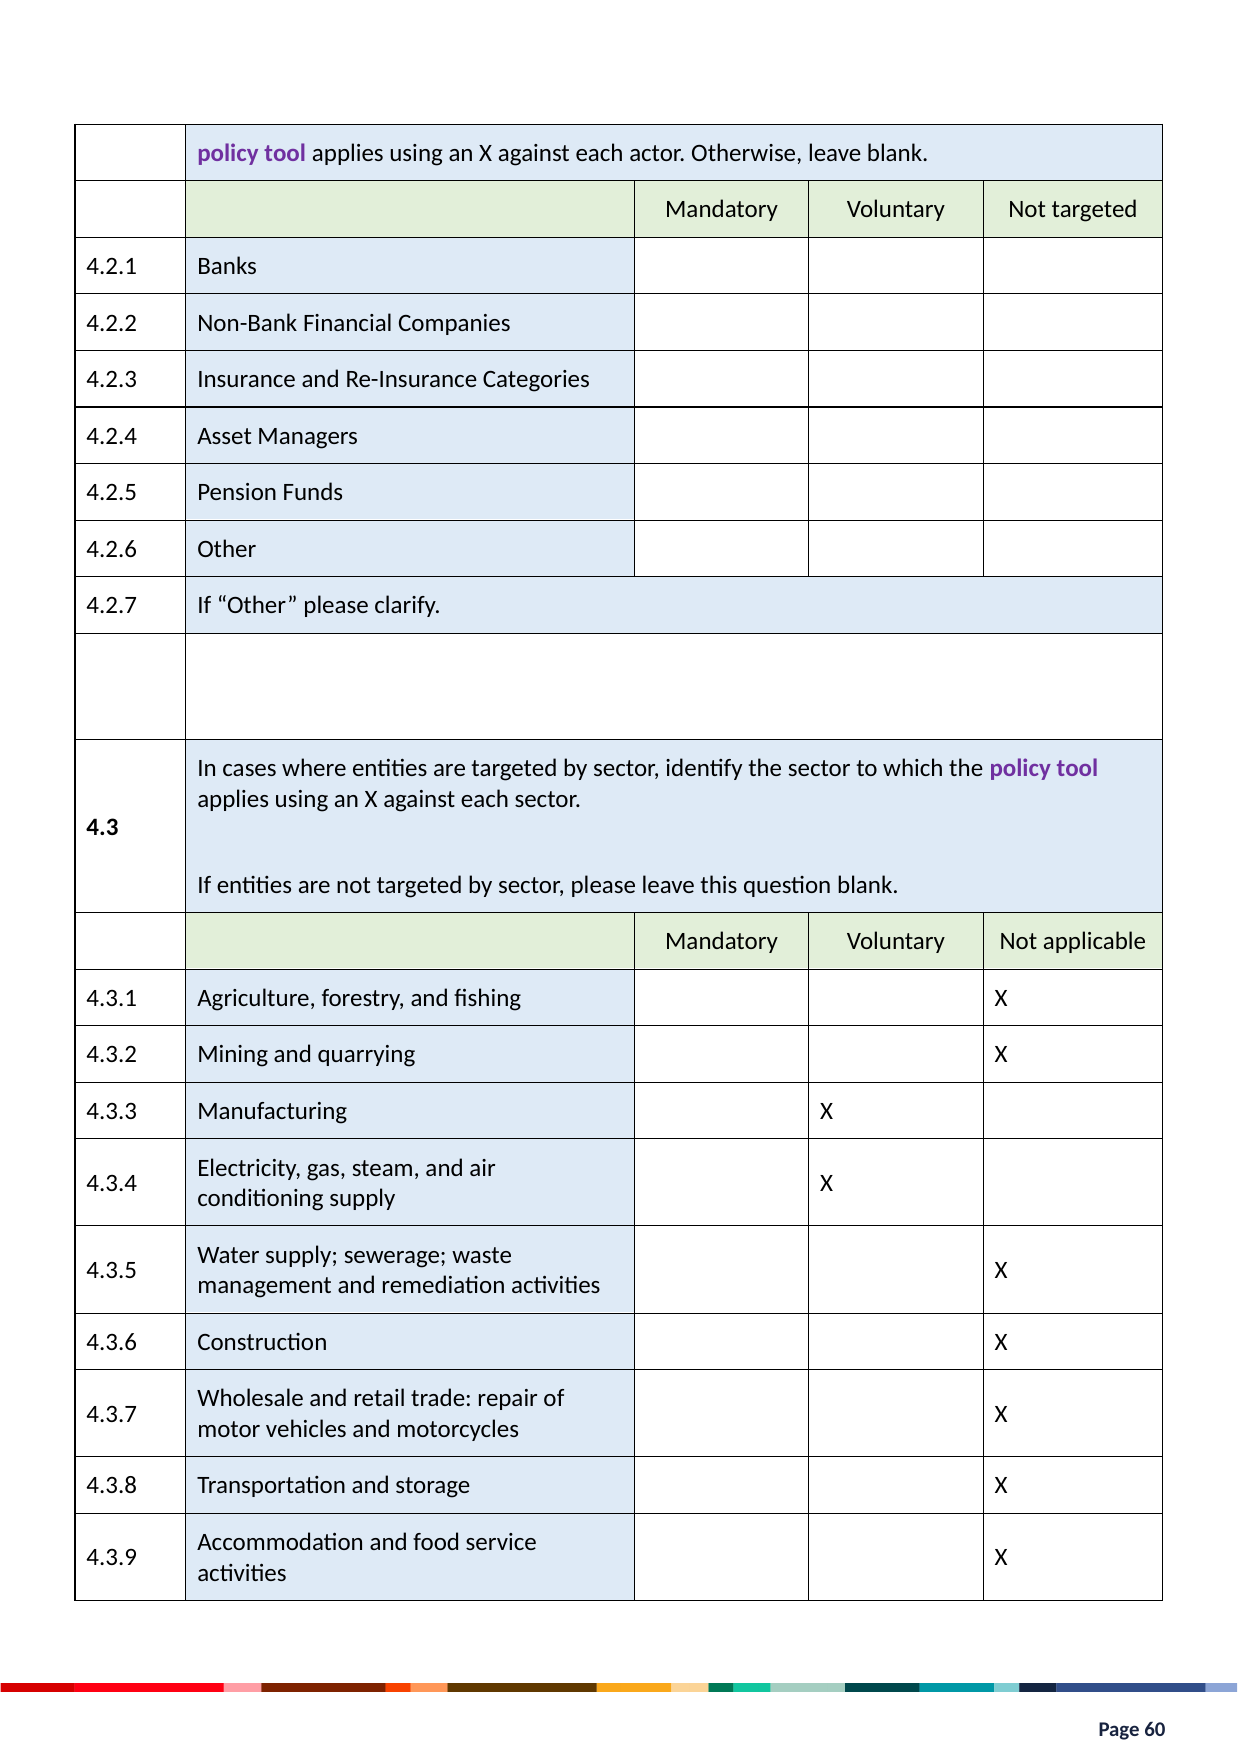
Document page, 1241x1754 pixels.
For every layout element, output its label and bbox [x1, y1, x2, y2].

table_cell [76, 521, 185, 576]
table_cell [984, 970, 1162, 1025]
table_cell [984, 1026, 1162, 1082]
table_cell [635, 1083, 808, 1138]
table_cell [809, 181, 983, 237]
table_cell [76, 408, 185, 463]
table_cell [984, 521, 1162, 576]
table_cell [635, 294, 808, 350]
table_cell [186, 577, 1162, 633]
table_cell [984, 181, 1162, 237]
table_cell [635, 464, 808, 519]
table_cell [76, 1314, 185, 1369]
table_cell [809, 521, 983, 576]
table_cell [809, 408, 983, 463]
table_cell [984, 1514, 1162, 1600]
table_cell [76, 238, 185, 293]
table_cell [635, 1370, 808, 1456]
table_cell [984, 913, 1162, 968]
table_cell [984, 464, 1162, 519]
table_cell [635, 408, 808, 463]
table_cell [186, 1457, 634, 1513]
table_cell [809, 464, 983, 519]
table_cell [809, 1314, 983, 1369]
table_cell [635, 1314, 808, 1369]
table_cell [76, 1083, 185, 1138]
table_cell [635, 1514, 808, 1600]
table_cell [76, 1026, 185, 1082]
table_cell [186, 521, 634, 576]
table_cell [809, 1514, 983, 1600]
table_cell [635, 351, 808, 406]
picture [0, 1683, 1236, 1692]
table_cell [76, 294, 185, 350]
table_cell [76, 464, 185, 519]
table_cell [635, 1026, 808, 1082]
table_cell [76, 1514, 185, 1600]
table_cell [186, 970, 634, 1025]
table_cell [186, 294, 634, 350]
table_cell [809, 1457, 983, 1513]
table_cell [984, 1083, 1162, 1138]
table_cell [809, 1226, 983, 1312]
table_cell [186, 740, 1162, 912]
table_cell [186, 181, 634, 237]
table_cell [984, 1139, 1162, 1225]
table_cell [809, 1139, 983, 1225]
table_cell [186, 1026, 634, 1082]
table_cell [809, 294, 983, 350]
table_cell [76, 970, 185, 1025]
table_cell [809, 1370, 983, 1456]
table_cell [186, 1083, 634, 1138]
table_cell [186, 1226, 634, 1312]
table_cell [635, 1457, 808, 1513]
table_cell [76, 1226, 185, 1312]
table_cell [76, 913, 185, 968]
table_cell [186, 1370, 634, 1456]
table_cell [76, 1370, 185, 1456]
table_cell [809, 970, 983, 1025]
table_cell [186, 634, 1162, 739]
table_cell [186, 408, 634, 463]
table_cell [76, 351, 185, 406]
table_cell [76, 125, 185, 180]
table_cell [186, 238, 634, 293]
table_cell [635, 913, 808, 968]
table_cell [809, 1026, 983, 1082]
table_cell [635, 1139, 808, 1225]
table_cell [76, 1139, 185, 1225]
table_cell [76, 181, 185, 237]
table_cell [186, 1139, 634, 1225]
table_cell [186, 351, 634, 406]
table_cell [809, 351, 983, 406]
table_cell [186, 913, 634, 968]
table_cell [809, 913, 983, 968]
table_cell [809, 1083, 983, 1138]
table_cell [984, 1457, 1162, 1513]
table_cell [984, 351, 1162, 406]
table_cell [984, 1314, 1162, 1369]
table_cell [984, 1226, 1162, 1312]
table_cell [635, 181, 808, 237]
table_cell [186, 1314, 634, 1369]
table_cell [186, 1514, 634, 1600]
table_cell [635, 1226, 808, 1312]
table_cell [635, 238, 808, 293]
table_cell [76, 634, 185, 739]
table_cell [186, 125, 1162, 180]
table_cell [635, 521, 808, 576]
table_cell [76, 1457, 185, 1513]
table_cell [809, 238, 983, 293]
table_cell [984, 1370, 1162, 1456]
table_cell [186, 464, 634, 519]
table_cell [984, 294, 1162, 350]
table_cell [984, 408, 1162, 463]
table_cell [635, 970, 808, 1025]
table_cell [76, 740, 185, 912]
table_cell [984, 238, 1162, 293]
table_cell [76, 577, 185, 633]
